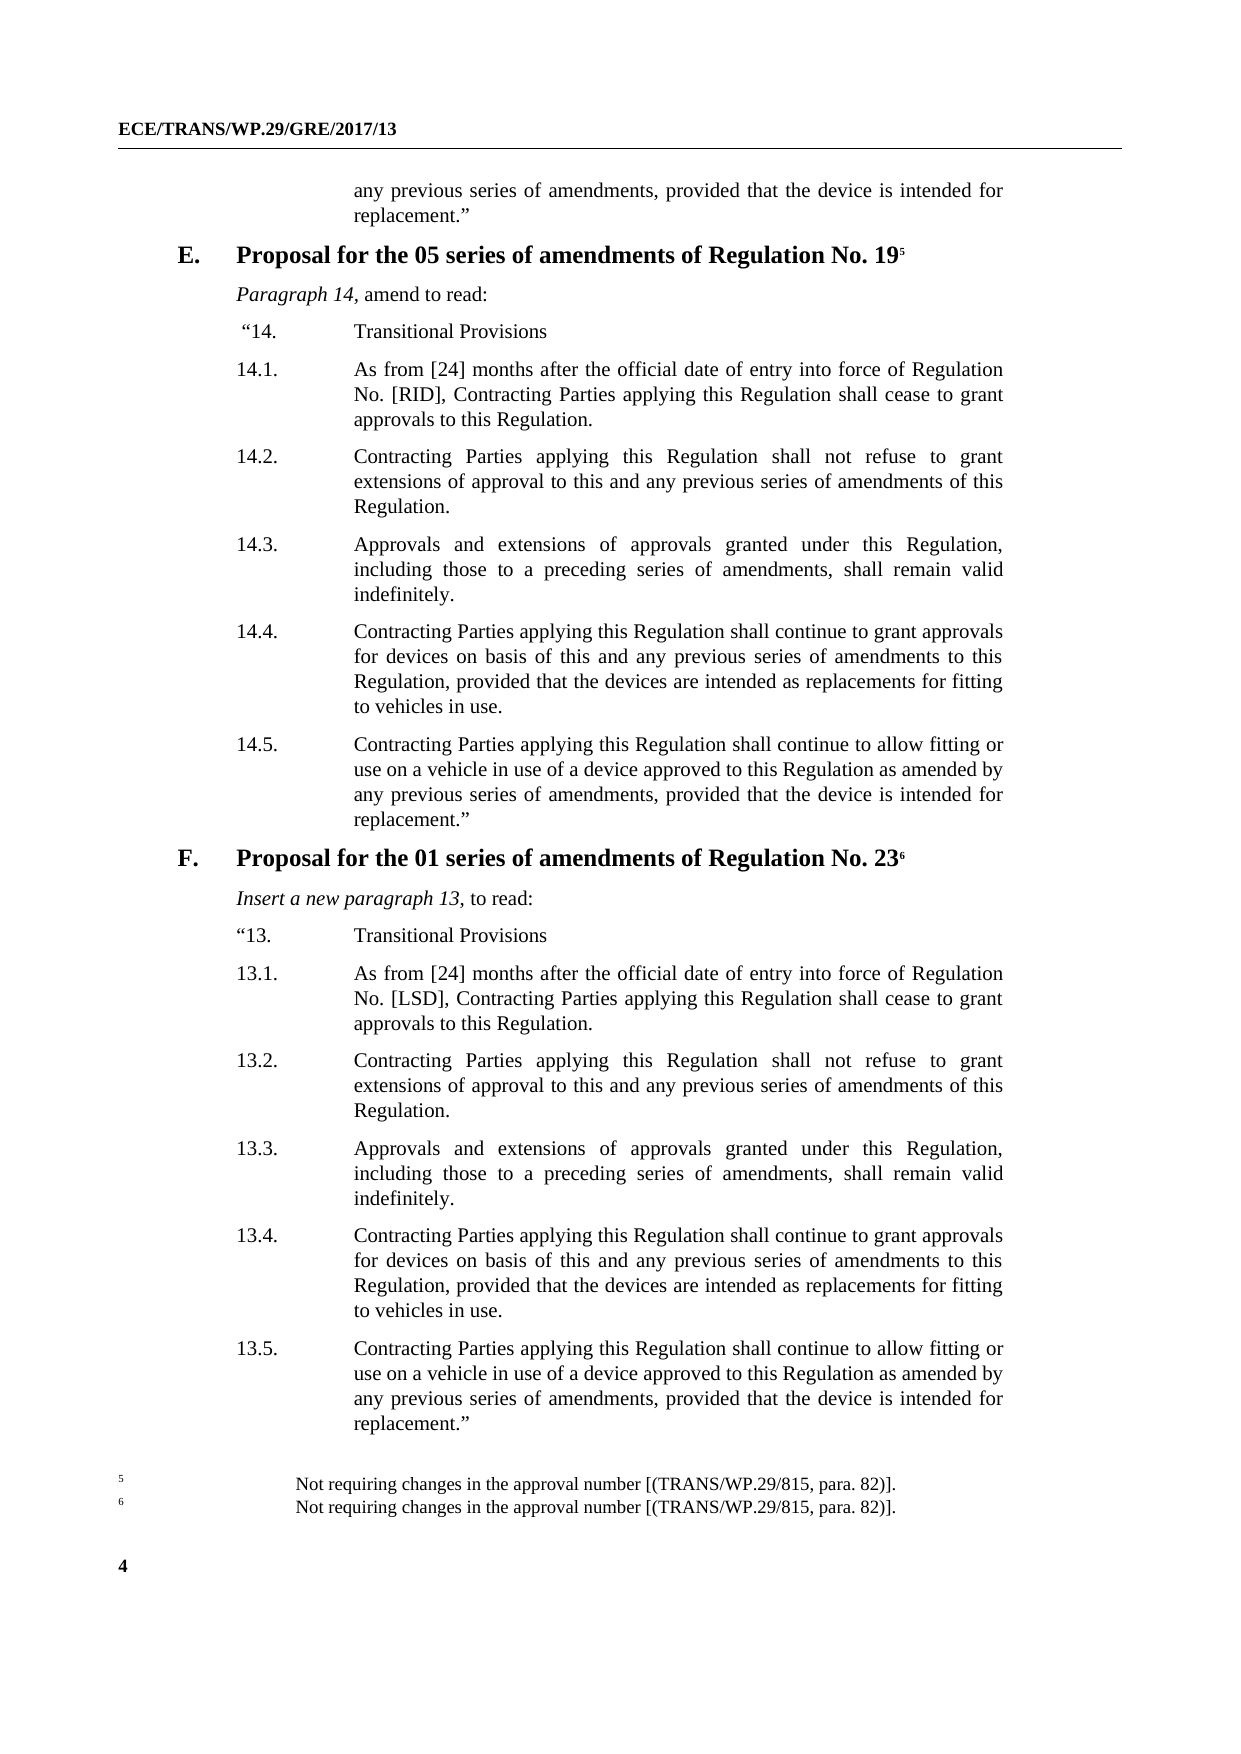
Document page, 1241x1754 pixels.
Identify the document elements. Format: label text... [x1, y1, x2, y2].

text “13. Transitional Provisions [236, 922, 1004, 947]
text 13.1. As from [24] months after the official date of entry into force of Regulation No. [LSD], Contracting Parties applying this Regulation shall cease to grant approvals to this Regulation. [236, 960, 1004, 1035]
text E. Proposal for the 05 series of amendments of Regulation No. 19 [177, 240, 1004, 268]
text Insert a new paragraph 13, to read: [236, 885, 1004, 910]
text 14.3. Approvals and extensions of approvals granted under this Regulation, including those to a preceding series of amendments, shall remain valid indefinitely. [236, 531, 1004, 606]
text 14.1. As from [24] months after the official date of entry into force of Regulation No. [RID], Contracting Parties applying this Regulation shall cease to grant approvals to this Regulation. [236, 356, 1004, 431]
text F. Proposal for the 01 series of amendments of Regulation No. 23 [177, 843, 1004, 872]
text Paragraph 14, amend to read: [236, 281, 1004, 306]
text 13.4. Contracting Parties applying this Regulation shall continue to grant approvals for devices on basis of this and any previous series of amendments to this Regulation, provided that the devices are intended as replacements for fitting to vehicles in use. [236, 1222, 1004, 1322]
text 13.2. Contracting Parties applying this Regulation shall not refuse to grant extensions of approval to this and any previous series of amendments of this Regulation. [236, 1047, 1004, 1122]
text “14. Transitional Provisions [236, 318, 1004, 343]
text 14.4. Contracting Parties applying this Regulation shall continue to grant approvals for devices on basis of this and any previous series of amendments to this Regulation, provided that the devices are intended as replacements for fitting to vehicles in use. [236, 618, 1004, 718]
text 13.3. Approvals and extensions of approvals granted under this Regulation, including those to a preceding series of amendments, shall remain valid indefinitely. [236, 1135, 1004, 1210]
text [236, 177, 1004, 227]
text 14.2. Contracting Parties applying this Regulation shall not refuse to grant extensions of approval to this and any previous series of amendments of this Regulation. [236, 443, 1004, 518]
text 13.5. Contracting Parties applying this Regulation shall continue to allow fitting or use on a vehicle in use of a device approved to this Regulation as amended by any previous series of amendments, provided that the device is intended for replacement.” [236, 1335, 1004, 1435]
